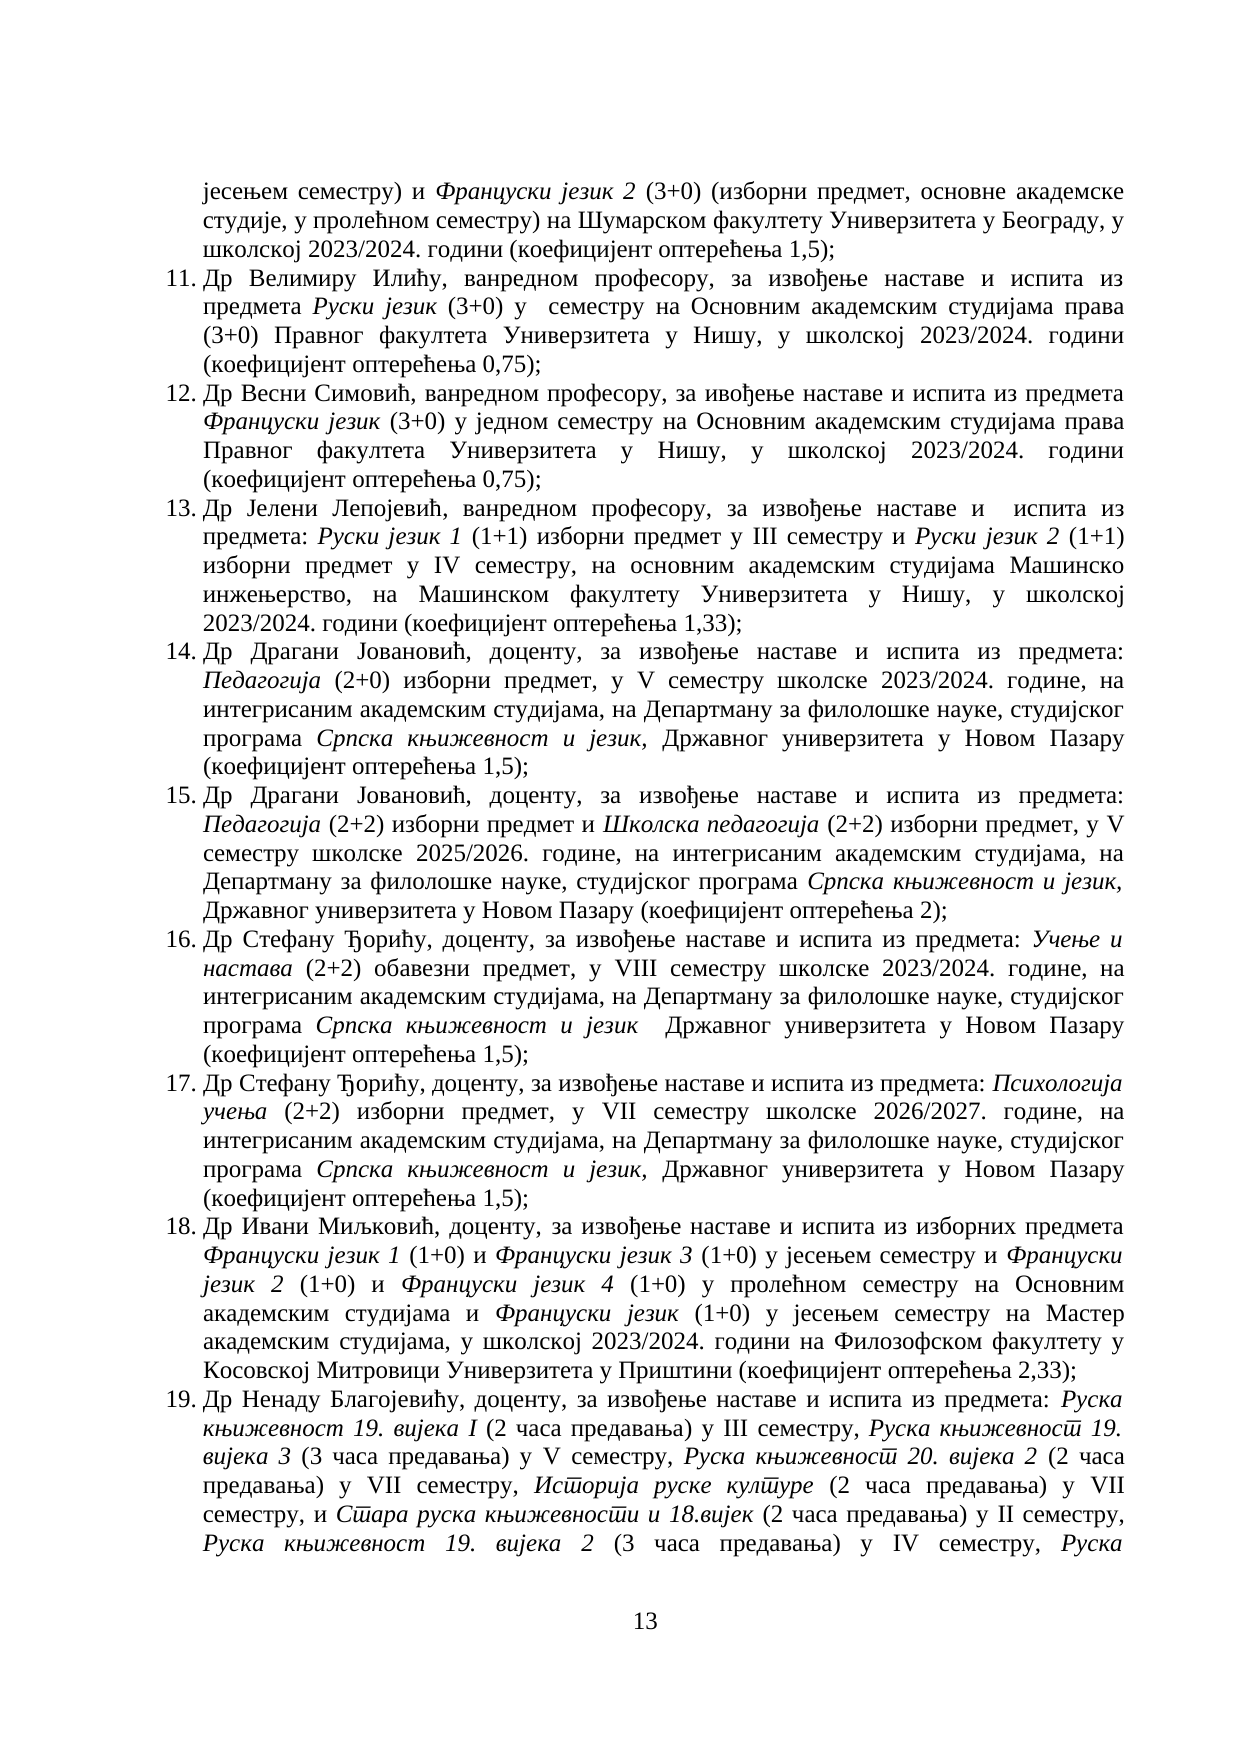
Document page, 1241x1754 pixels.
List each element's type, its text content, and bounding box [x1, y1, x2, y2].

list Др Стефану Ђорићу, доценту, за извођење наставе и испита из предмета: Психологија учења (2+2) изборни предмет, у VII семестру школске 2026/2027. године, на интегрисаним академским студијама, на Департману за филолошке науке, студијског програма Српска књижевност и језик, Државног универзитета у Новом Пазару (коефицијент оптерећења 1,5); [165, 1068, 1125, 1211]
list Др Јелени Лепојевић, ванредном професору, за извођење наставе и испита из предмета: Руски језик 1 (1+1) изборни предмет у III семестру и Руски језик 2 (1+1) изборни предмет у IV семестру, на основним академским студијама Машинско инжењерство, на Машинском факултету Универзитета у Нишу, у школској 2023/2024. години (коефицијент оптерећења 1,33); [165, 493, 1125, 636]
list Др Весни Симовић, ванредном професору, за ивођење наставе и испита из предмета Француски језик (3+0) у једном семестру на Основним академским студијама права Правног факултета Универзитета у Нишу, у школској 2023/2024. години (коефицијент оптерећења 0,75); [165, 378, 1125, 493]
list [165, 1384, 1125, 1556]
list Др Драгани Јовановић, доценту, за извођење наставе и испита из предмета: Педагогија (2+2) изборни предмет и Школска педагогија (2+2) изборни предмет, у V семестру школске 2025/2026. године, на интегрисаним академским студијама, на Департману за филолошке науке, студијског програма Српска књижевност и језик, Државног универзитета у Новом Пазару (коефицијент оптерећења 2); [165, 780, 1125, 924]
list Др Ивани Миљковић, доценту, за извођење наставе и испита из изборних предмета Француски језик 1 (1+0) и Француски језик 3 (1+0) у јесењем семестру и Француски језик 2 (1+0) и Француски језик 4 (1+0) у пролећном семестру на Основним академским студијама и Француски језик (1+0) у јесењем семестру на Мастер академским студијама, у школској 2023/2024. години на Филозофском факултету у Косовској Митровици Универзитета у Приштини (коефицијент оптерећења 2,33); [165, 1211, 1125, 1384]
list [165, 176, 1125, 263]
list Др Стефану Ђорићу, доценту, за извођење наставе и испита из предмета: Учење и настава (2+2) обавезни предмет, у VIII семестру школске 2023/2024. године, на интегрисаним академским студијама, на Департману за филолошке науке, студијског програма Српска књижевност и језик Државног универзитета у Новом Пазару (коефицијент оптерећења 1,5); [165, 924, 1125, 1068]
list Др Драгани Јовановић, доценту, за извођење наставе и испита из предмета: Педагогија (2+0) изборни предмет, у V семестру школске 2023/2024. године, на интегрисаним академским студијама, на Департману за филолошке науке, студијског програма Српска књижевност и језик, Државног универзитета у Новом Пазару (коефицијент оптерећења 1,5); [165, 636, 1125, 780]
list Др Велимиру Илићу, ванредном професору, за извођење наставе и испита из предмета Руски језик (3+0) у семестру на Основним академским студијама права (3+0) Правног факултета Универзитета у Нишу, у школској 2023/2024. години (коефицијент оптерећења 0,75); [165, 263, 1125, 378]
